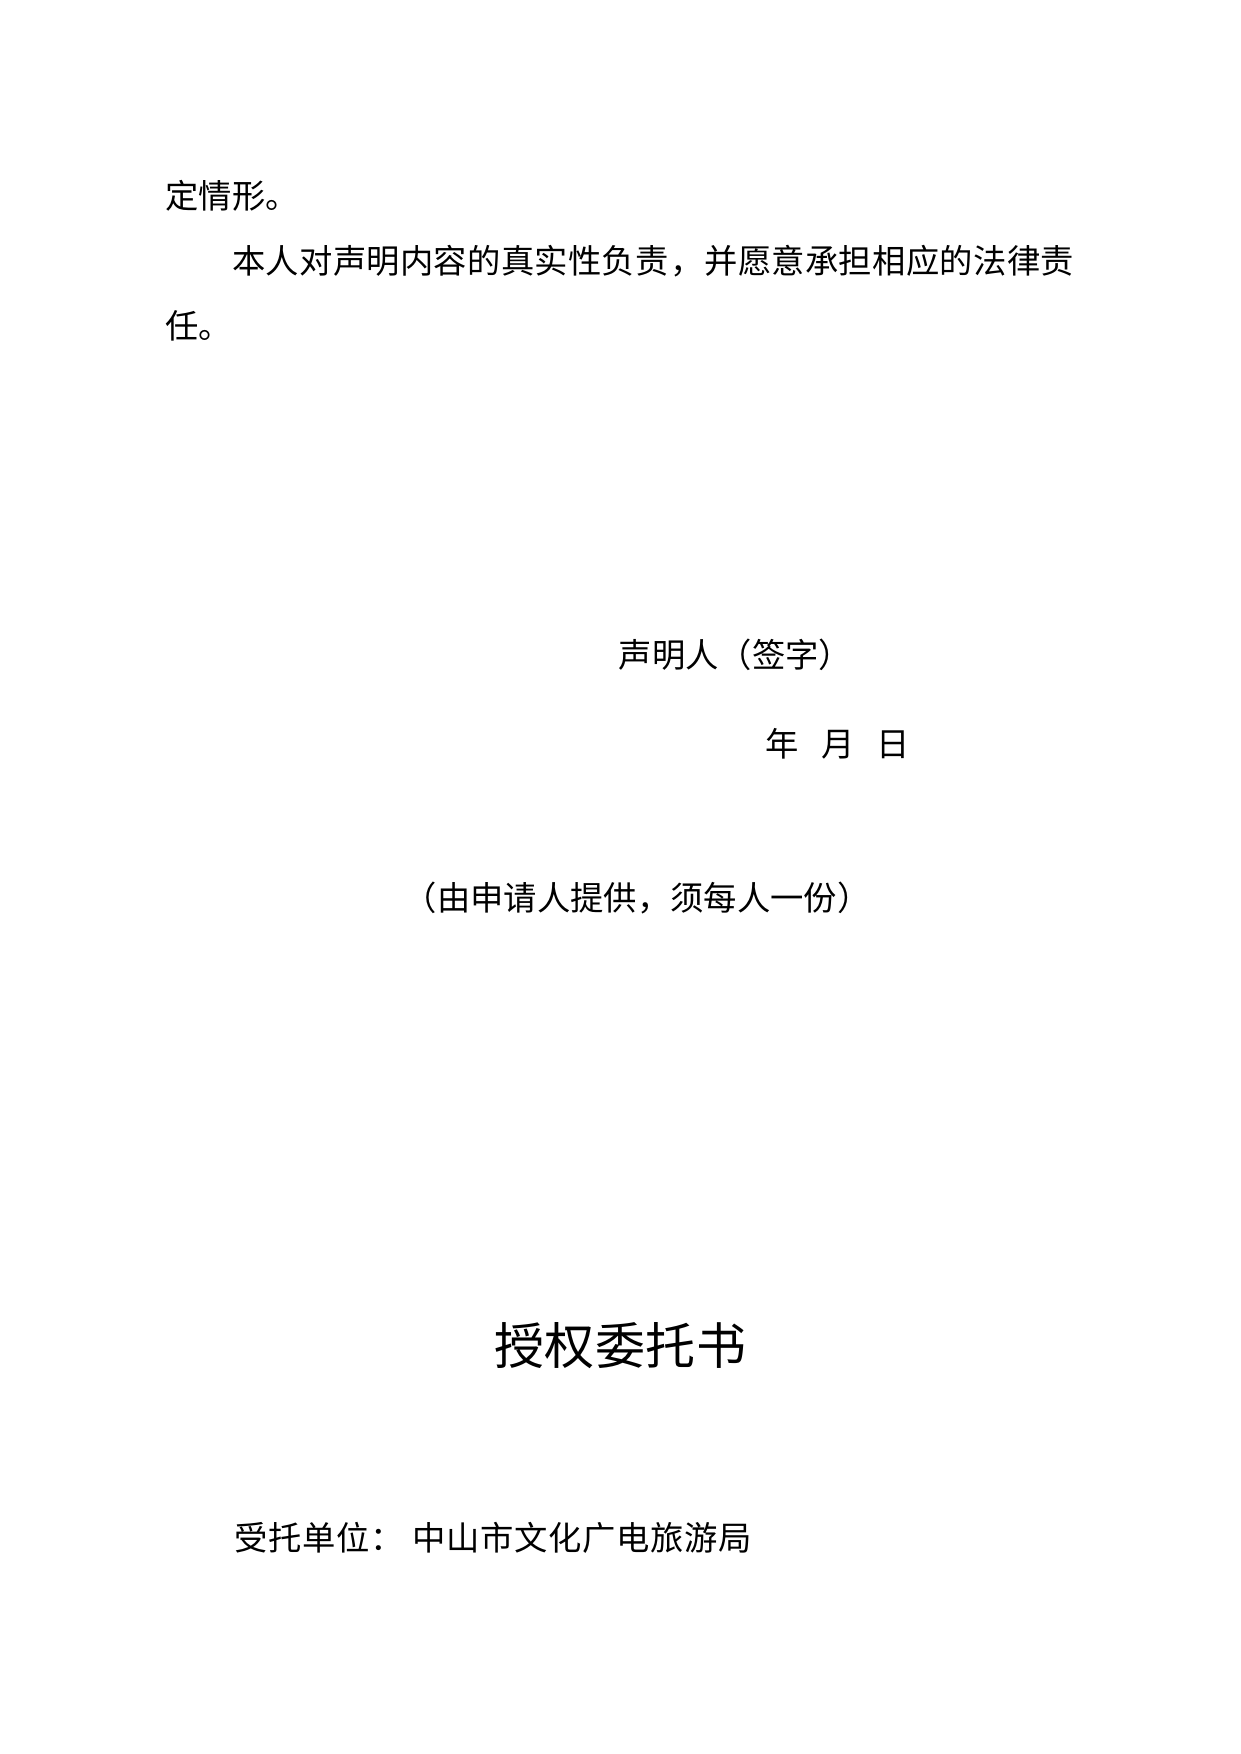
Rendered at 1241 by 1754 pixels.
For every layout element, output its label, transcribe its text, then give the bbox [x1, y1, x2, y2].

text 声明人（签字） [165, 620, 1056, 685]
text （由申请人提供，须每人一份） [165, 863, 1075, 928]
text 受托单位： 中山市文化广电旅游局 [165, 1503, 1075, 1568]
text 授权委托书 [165, 1294, 1075, 1391]
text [165, 162, 1075, 227]
text 本人对声明内容的真实性负责，并愿意承担相应的法律责任。 [165, 227, 1075, 357]
text 年 月 日 [165, 709, 1056, 774]
